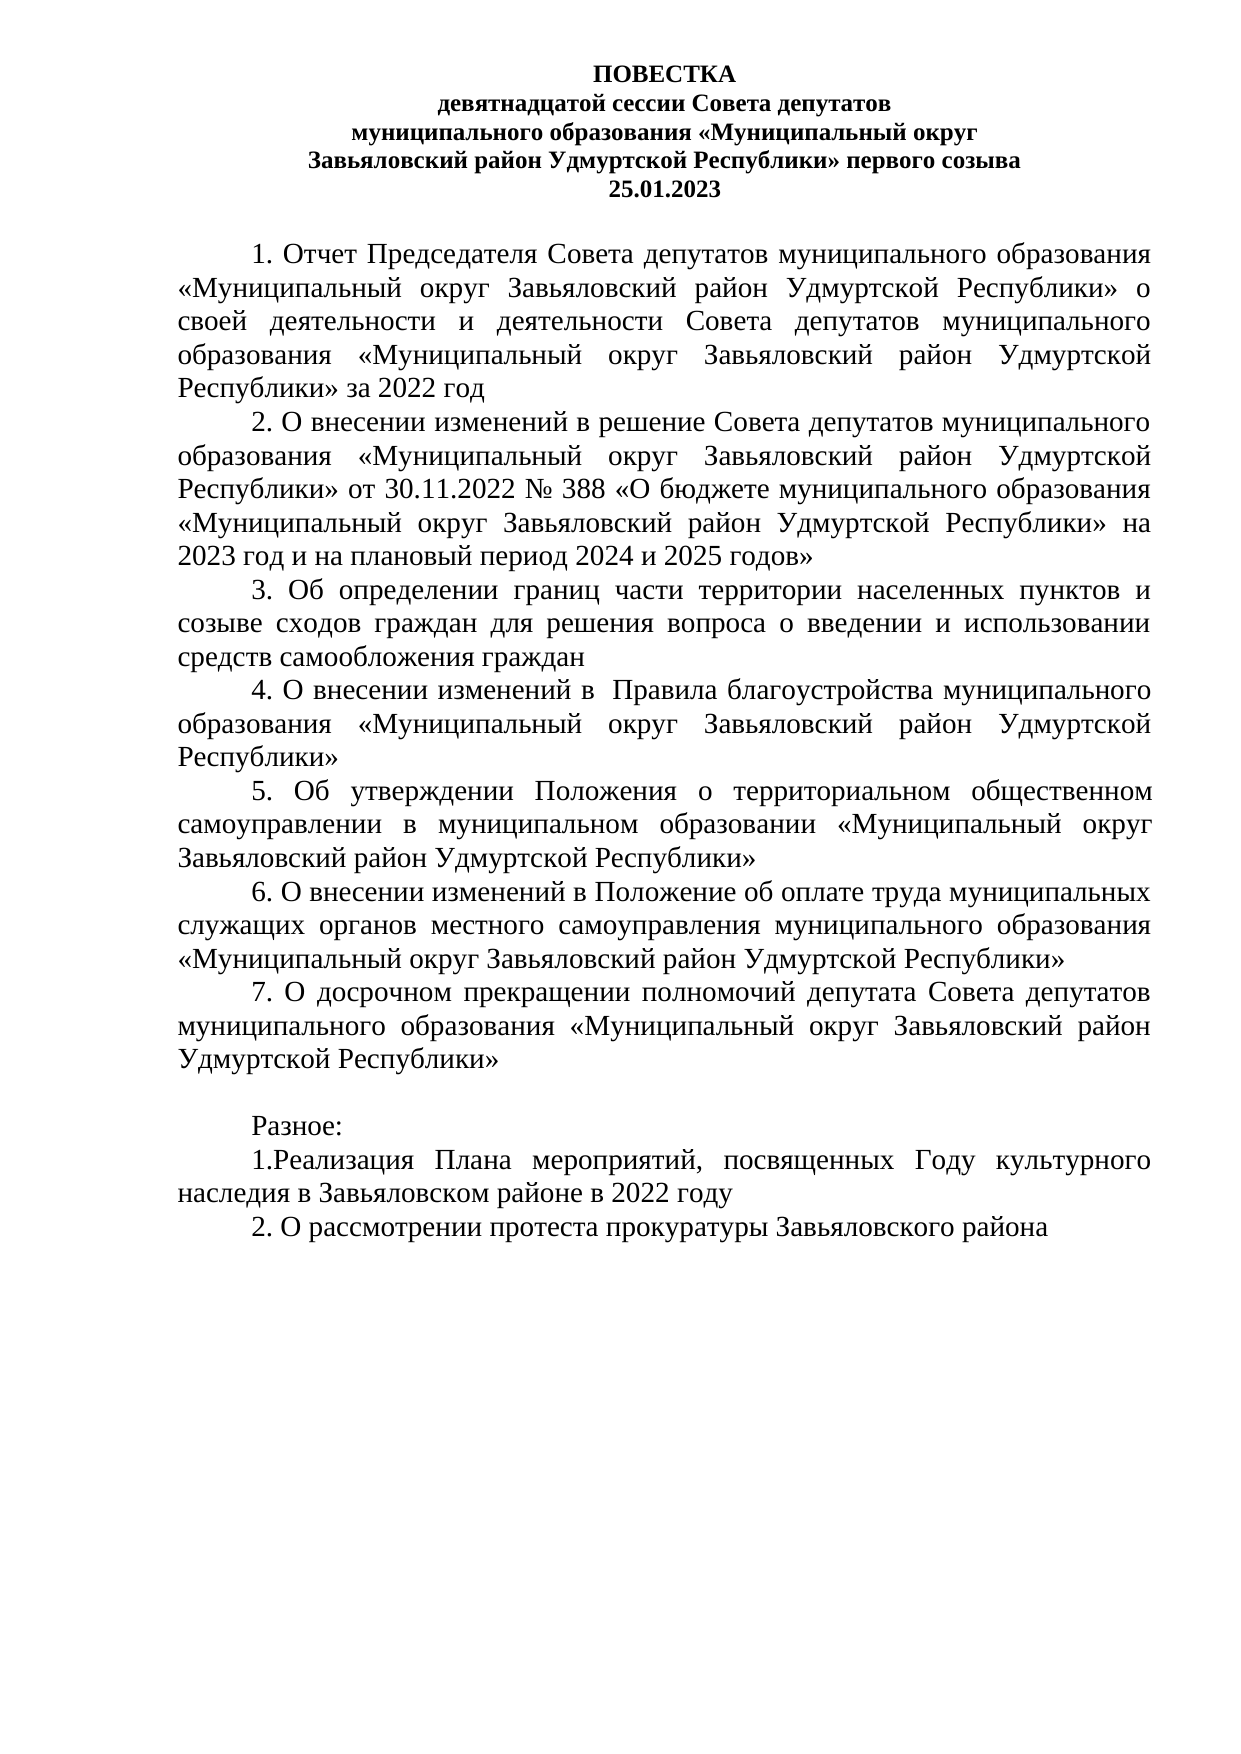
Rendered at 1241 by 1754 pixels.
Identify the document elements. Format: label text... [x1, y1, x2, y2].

text девятнадцатой сессии Совета депутатов [177, 88, 1152, 117]
text 7. О досрочном прекращении полномочий депутата Совета депутатов муниципального образования «Муниципальный округ Завьяловский район Удмуртской Республики» [177, 974, 1152, 1075]
text 25.01.2023 [177, 174, 1152, 203]
text 2. О рассмотрении протеста прокуратуры Завьяловского района [177, 1209, 1152, 1243]
text Завьяловский район Удмуртской Республики» первого созыва [177, 145, 1152, 174]
text 1.Реализация Плана мероприятий, посвященных Году культурного наследия в Завьяловском районе в 2022 году [177, 1142, 1152, 1209]
text 6. О внесении изменений в Положение об оплате труда муниципальных служащих органов местного самоуправления муниципального образования «Муниципальный округ Завьяловский район Удмуртской Республики» [177, 874, 1152, 974]
text муниципального образования «Муниципальный округ [177, 117, 1152, 145]
text 2. О внесении изменений в решение Совета депутатов муниципального образования «Муниципальный округ Завьяловский район Удмуртской Республики» от 30.11.2022 № 388 «О бюджете муниципального образования «Муниципальный округ Завьяловский район Удмуртской Республики» на 2023 год и на плановый период 2024 и 2025 годов» [177, 404, 1152, 572]
text 3. Об определении границ части территории населенных пунктов и созыве сходов граждан для решения вопроса о введении и использовании средств самообложения граждан [177, 572, 1152, 672]
text 1. Отчет Председателя Совета депутатов муниципального образования «Муниципальный округ Завьяловский район Удмуртской Республики» о своей деятельности и деятельности Совета депутатов муниципального образования «Муниципальный округ Завьяловский район Удмуртской Республики» за 2022 год [177, 236, 1152, 404]
text 5. Об утверждении Положения о территориальном общественном самоуправлении в муниципальном образовании «Муниципальный округ Завьяловский район Удмуртской Республики» [177, 773, 1153, 874]
text 4. О внесении изменений в Правила благоустройства муниципального образования «Муниципальный округ Завьяловский район Удмуртской Республики» [177, 672, 1152, 773]
text Разное: [177, 1108, 1152, 1142]
text ПОВЕСТКА [177, 59, 1152, 88]
